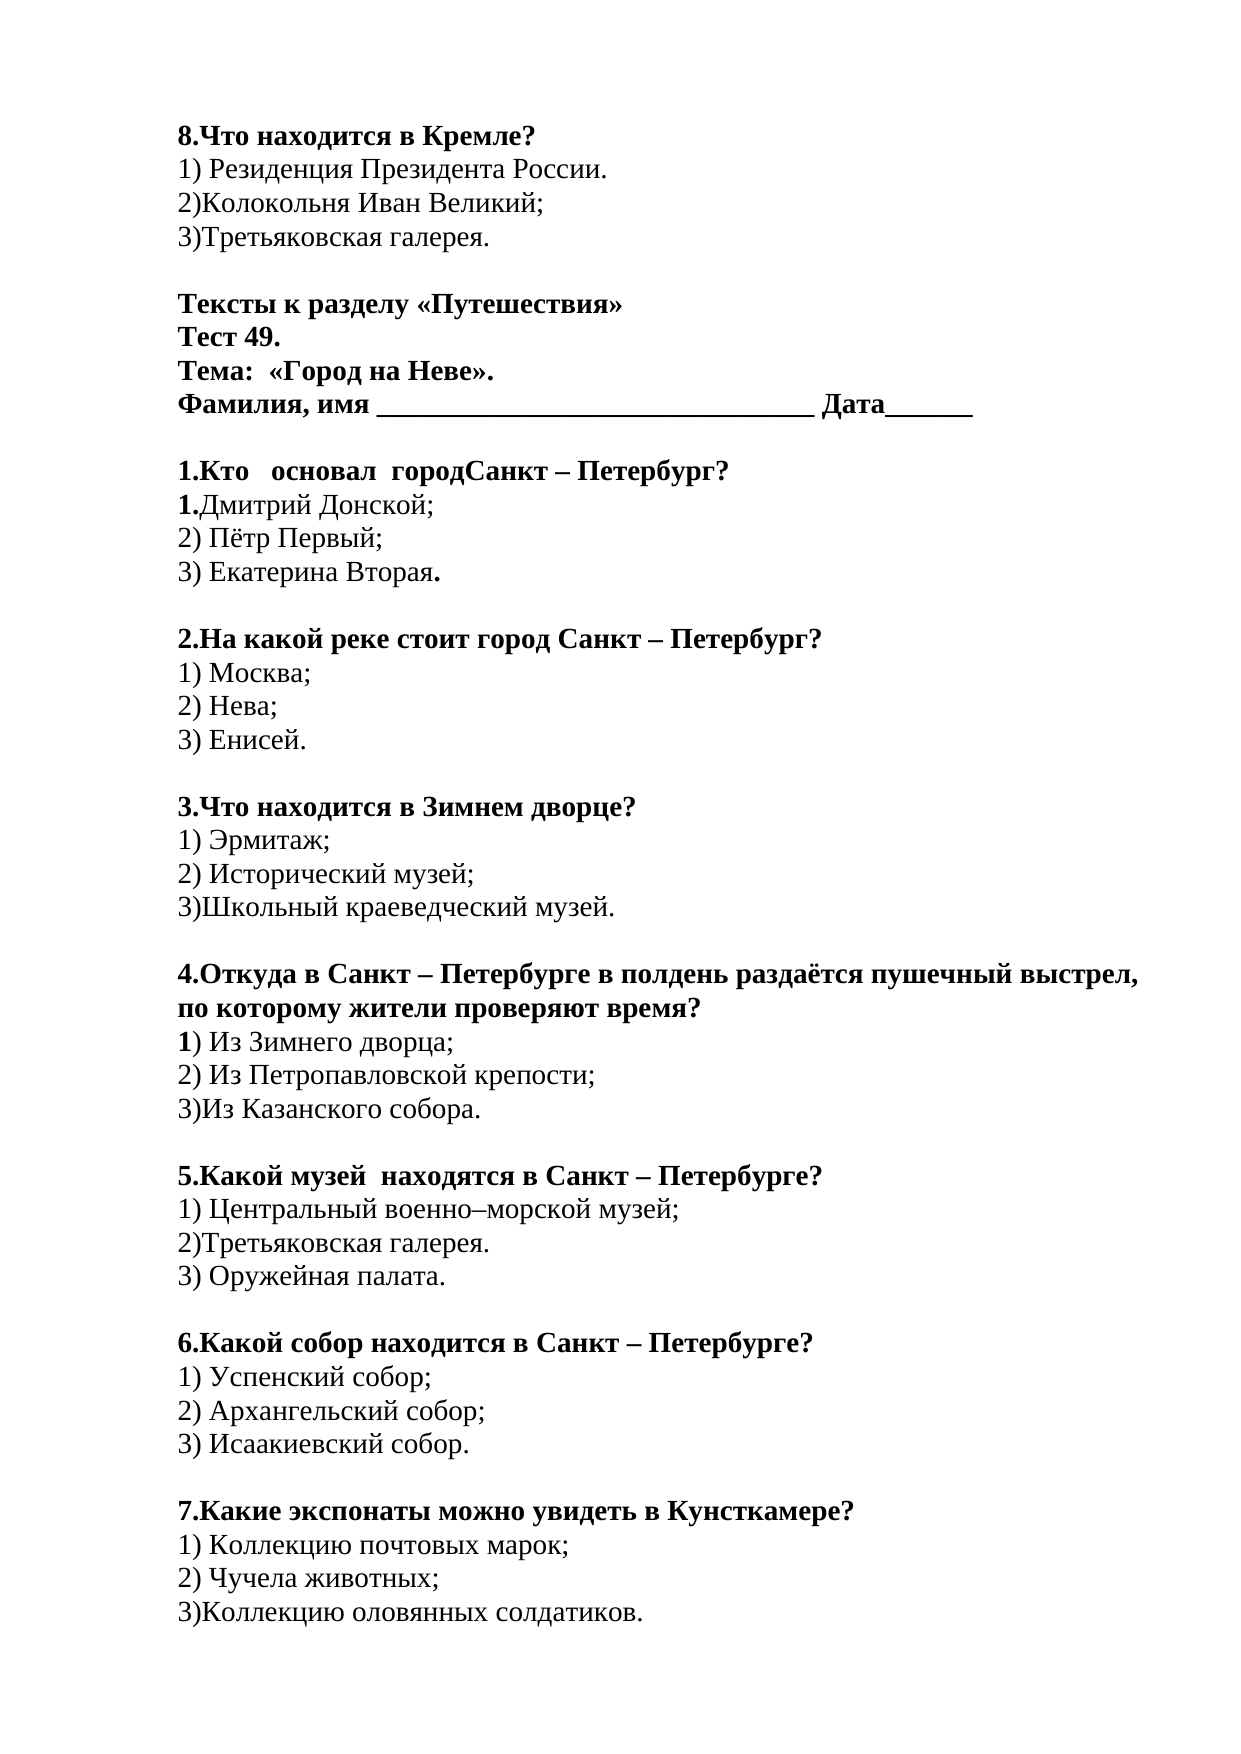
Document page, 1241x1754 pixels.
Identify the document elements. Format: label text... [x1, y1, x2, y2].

text 1.Кто основал городСанкт – Петербург? [177, 453, 1152, 487]
text 7.Какие экспонаты можно увидеть в Кунсткамере? [177, 1493, 1152, 1527]
text 3) Енисей. [177, 722, 1152, 755]
text 2)Третьяковская галерея. [177, 1225, 1152, 1258]
text 3) Оружейная палата. [177, 1258, 1152, 1292]
text 2) Исторический музей; [177, 856, 1152, 889]
text 1) Успенский собор; [177, 1359, 1152, 1393]
text 1) Центральный военно–морской музей; [177, 1191, 1152, 1225]
text 8.Что находится в Кремле? [177, 118, 1152, 152]
text 6.Какой собор находится в Санкт – Петербурге? [177, 1326, 1152, 1359]
text 2) Чучела животных; [177, 1560, 1152, 1594]
text 3)Коллекцию оловянных солдатиков. [177, 1594, 1152, 1627]
text 2) Из Петропавловской крепости; [177, 1057, 1152, 1091]
text 1) Коллекцию почтовых марок; [177, 1527, 1152, 1560]
text 2)Колокольня Иван Великий; [177, 185, 1152, 219]
text Тема: «Город на Неве». [177, 353, 1152, 386]
text 2) Пётр Первый; [177, 521, 1152, 554]
text Тексты к разделу «Путешествия» [177, 286, 1152, 319]
text 3.Что находится в Зимнем дворце? [177, 789, 1152, 822]
text 3) Исаакиевский собор. [177, 1426, 1152, 1460]
text 5.Какой музей находятся в Санкт – Петербурге? [177, 1158, 1152, 1191]
text 3)Школьный краеведческий музей. [177, 889, 1152, 923]
text 4.Откуда в Санкт – Петербурге в полдень раздаётся пушечный выстрел, по которому жители проверяют время? [177, 957, 1152, 1024]
text Тест 49. [177, 319, 1152, 353]
text 3)Третьяковская галерея. [177, 219, 1152, 252]
text Фамилия, имя ______________________________ Дата______ [177, 386, 1152, 420]
text 3) Екатерина Вторая. [177, 554, 1152, 588]
text 3)Из Казанского собора. [177, 1091, 1152, 1124]
text 2.На какой реке стоит город Санкт – Петербург? [177, 621, 1152, 655]
text 1) Из Зимнего дворца; [177, 1024, 1152, 1057]
text 2) Архангельский собор; [177, 1393, 1152, 1426]
text 1) Москва; [177, 655, 1152, 688]
text 1) Эрмитаж; [177, 822, 1152, 856]
text 1) Резиденция Президента России. [177, 152, 1152, 185]
text 1.Дмитрий Донской; [177, 487, 1152, 521]
text 2) Нева; [177, 688, 1152, 722]
